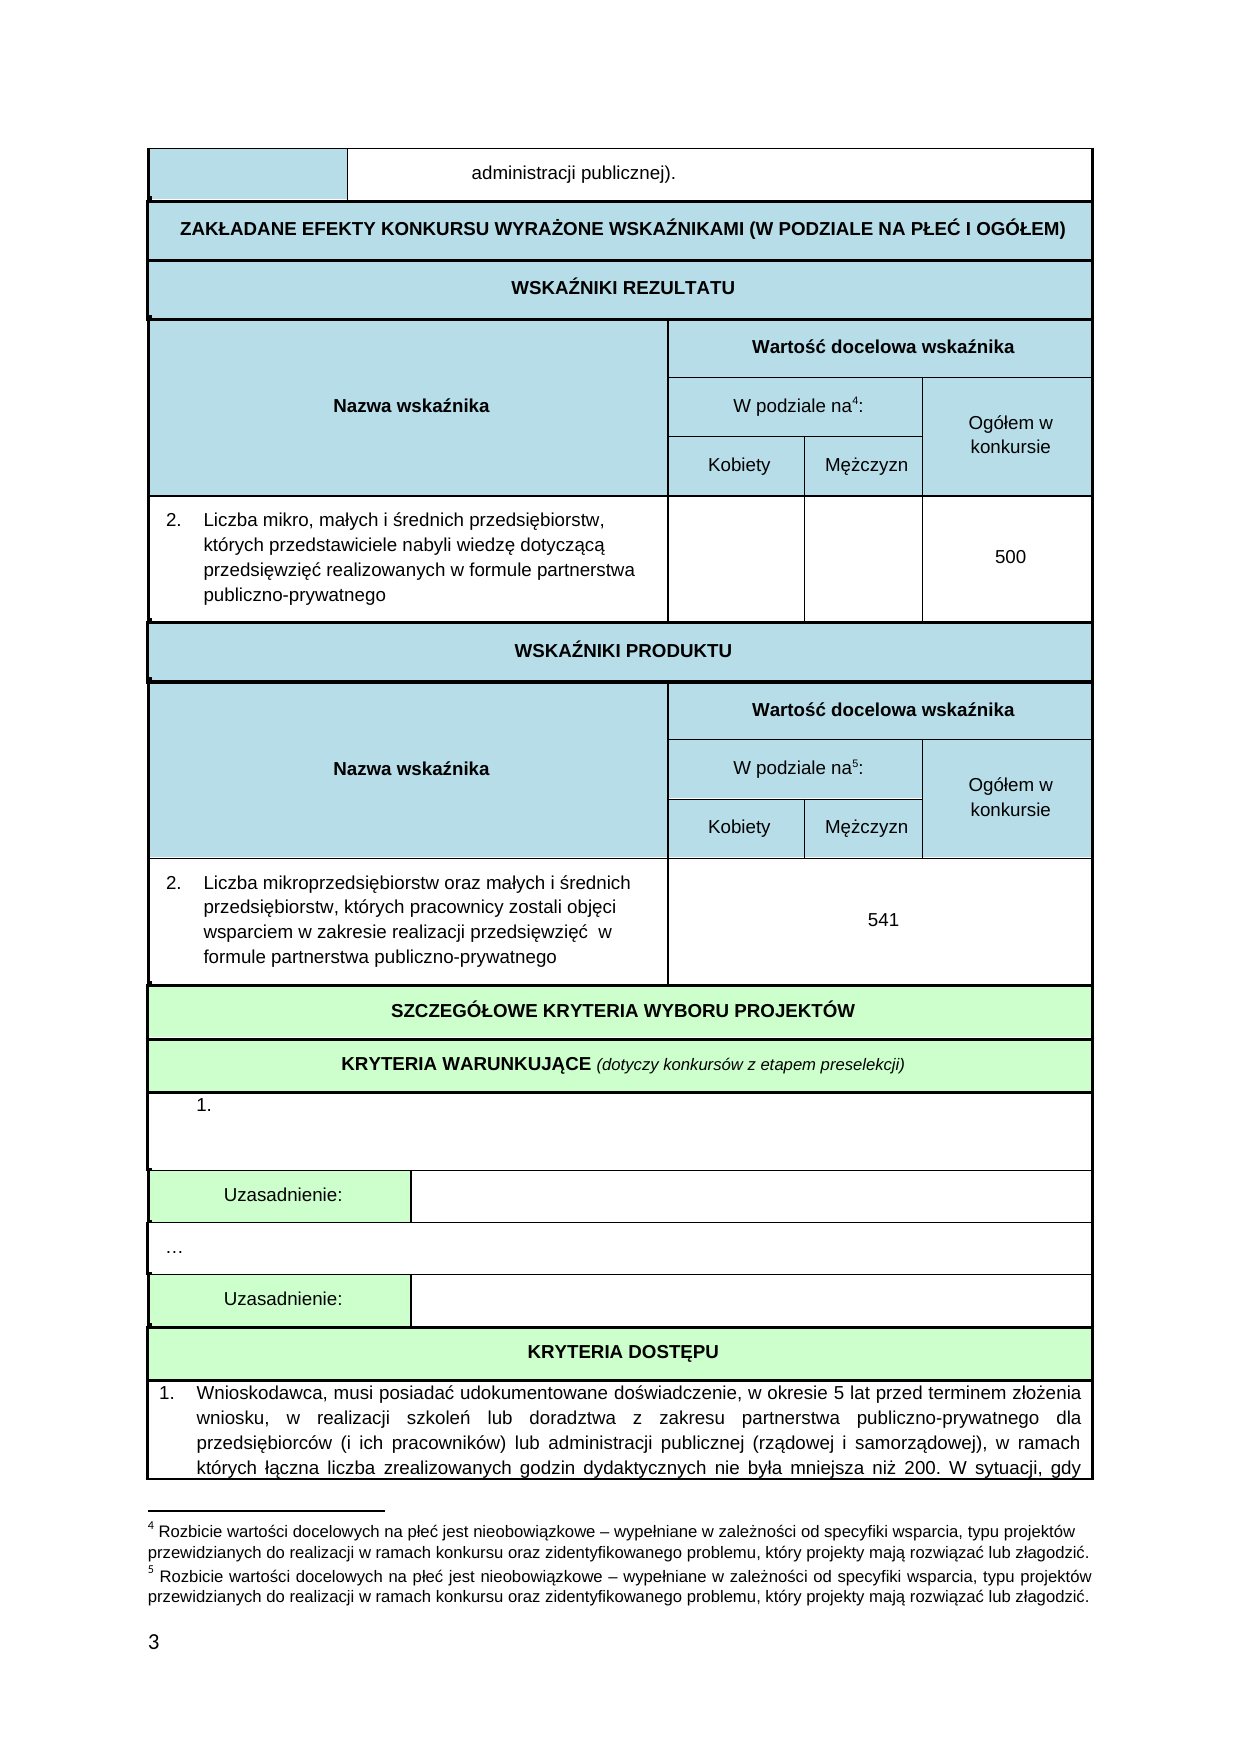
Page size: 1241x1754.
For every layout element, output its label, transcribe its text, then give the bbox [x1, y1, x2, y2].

table_cell WSKAŹNIKI REZULTATU [149, 262, 1091, 318]
table_cell SZCZEGÓŁOWE KRYTERIA WYBORU PROJEKTÓW [149, 987, 1091, 1037]
table_cell Wartość docelowa wskaźnika [669, 684, 1091, 739]
table_cell 500 [923, 497, 1091, 621]
table_cell Liczba mikro, małych i średnich przedsiębiorstw, których przedstawiciele nabyli wiedzę dotyczącą przedsięwzięć realizowanych w formule partnerstwa publiczno-prywatnego [150, 497, 667, 621]
table_cell Mężczyzn [805, 800, 922, 857]
table_cell Nazwa wskaźnika [150, 321, 667, 495]
table_cell [149, 1094, 1091, 1169]
table_cell [669, 497, 804, 621]
table_cell Ogółem w konkursie [923, 740, 1091, 857]
table_cell Kobiety [669, 800, 804, 857]
table_cell [412, 1275, 1091, 1326]
table_cell WSKAŹNIKI PRODUKTU [149, 624, 1091, 680]
table_cell Uzasadnienie: [150, 1171, 410, 1222]
table_cell Kobiety [669, 437, 804, 495]
table_cell Liczba mikroprzedsiębiorstw oraz małych i średnich przedsiębiorstw, których pracownicy zostali objęci wsparciem w zakresie realizacji przedsięwzięć w formule partnerstwa publiczno-prywatnego [150, 859, 667, 984]
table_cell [149, 1382, 1091, 1478]
table_cell KRYTERIA WARUNKUJĄCE (dotyczy konkursów z etapem preselekcji) [149, 1041, 1091, 1091]
table_cell [805, 497, 922, 621]
table_cell W podziale na: [669, 740, 922, 798]
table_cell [348, 149, 1091, 199]
table_cell Mężczyzn [805, 437, 922, 495]
table_cell [412, 1171, 1091, 1222]
table_cell Uzasadnienie: [150, 1275, 410, 1326]
table_cell 541 [669, 859, 1091, 984]
table_cell W podziale na: [669, 378, 922, 436]
table_cell Nazwa wskaźnika [150, 684, 667, 857]
table_cell Wartość docelowa wskaźnika [669, 321, 1091, 377]
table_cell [150, 149, 347, 199]
table_cell ZAKŁADANE EFEKTY KONKURSU WYRAŻONE WSKAŹNIKAMI (W PODZIALE NA PŁEĆ I OGÓŁEM) [149, 203, 1091, 259]
table_cell … [149, 1223, 1091, 1273]
table_cell KRYTERIA DOSTĘPU [149, 1329, 1091, 1379]
table_cell Ogółem w konkursie [923, 378, 1091, 495]
